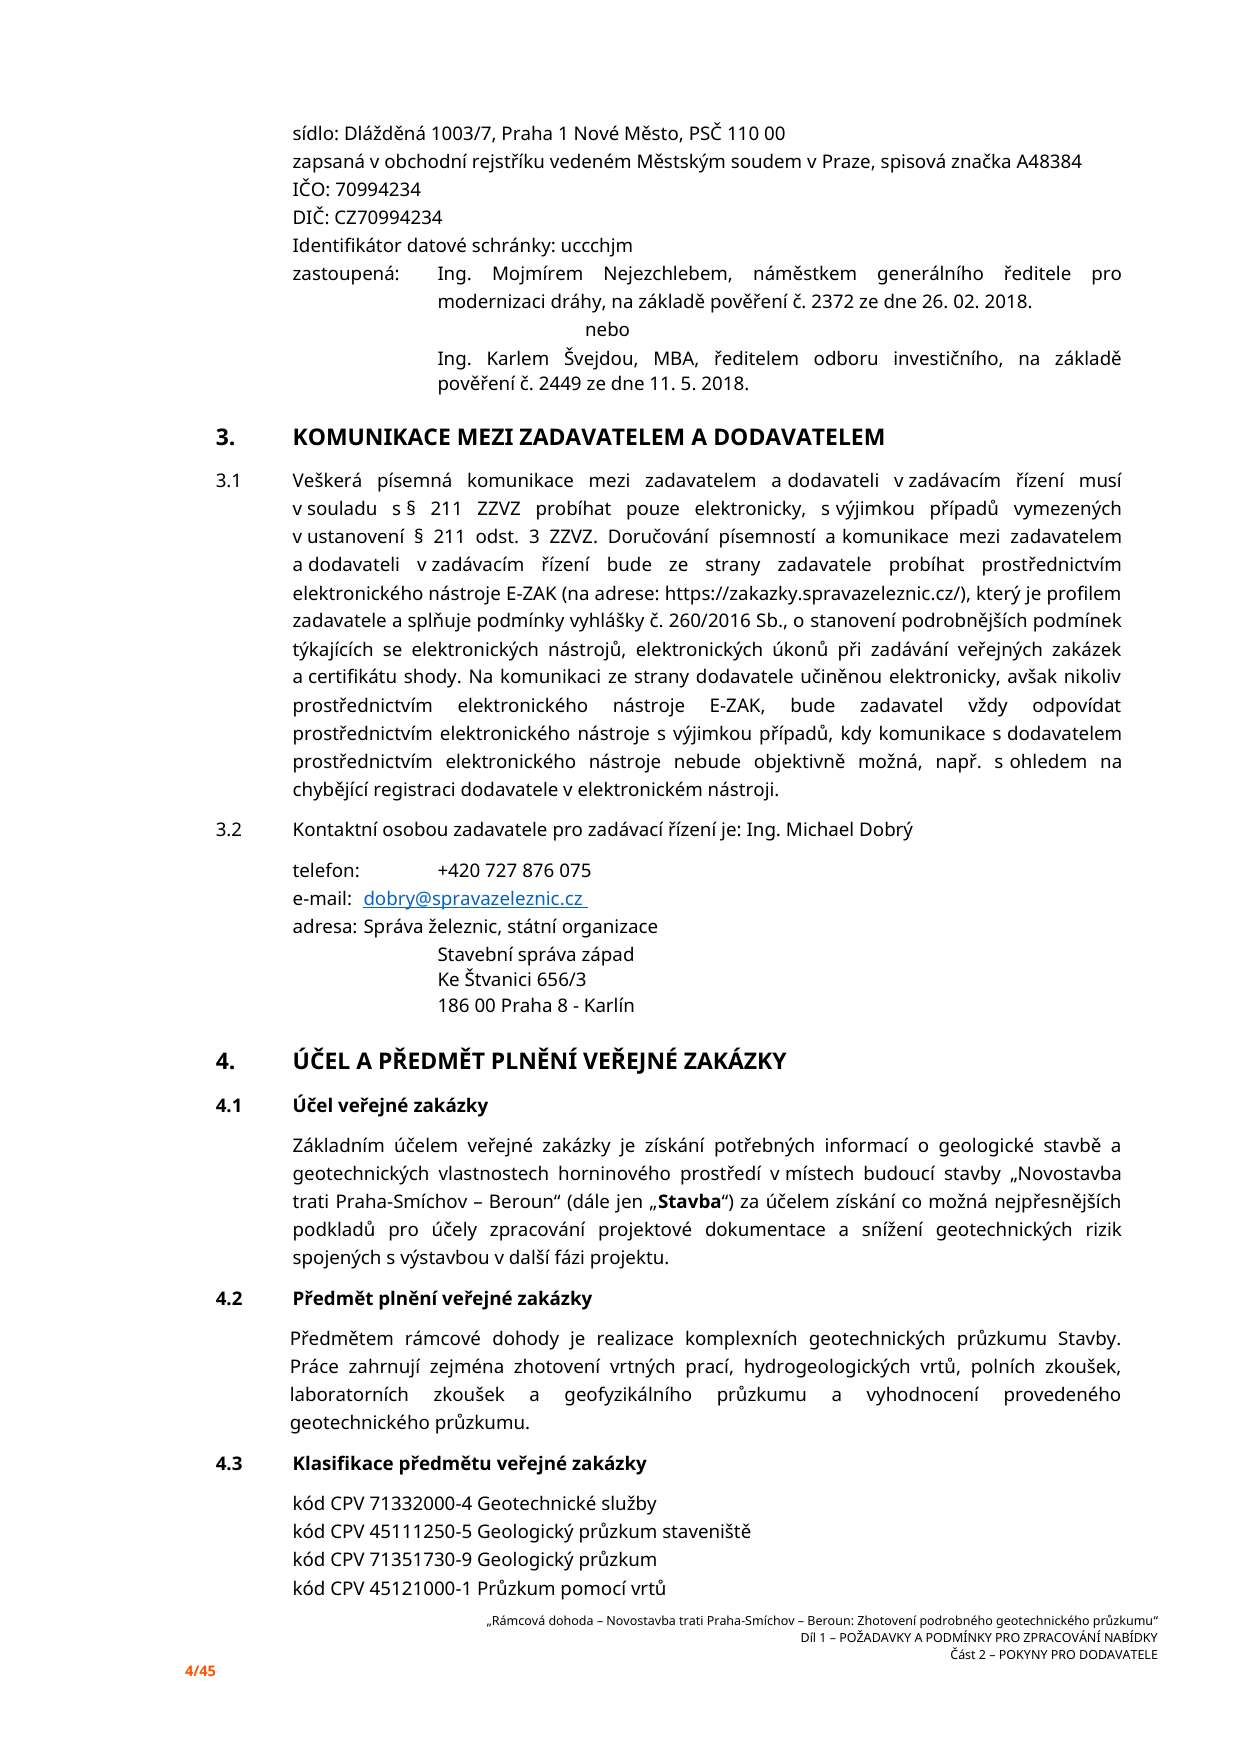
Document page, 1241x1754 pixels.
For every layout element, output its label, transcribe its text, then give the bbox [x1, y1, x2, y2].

text sídlo: Dlážděná 1003/7, Praha 1 Nové Město, PSČ 110 00 [292, 121, 1122, 146]
text nebo [437, 317, 1122, 342]
text DIČ: CZ70994234 [292, 205, 1122, 230]
text zapsaná v obchodní rejstříku vedeném Městským soudem v Praze, spisová značka A48384 [292, 149, 1122, 174]
text Stavební správa západ [366, 941, 1122, 967]
list kód CPV 45121000-1 Průzkum pomocí vrtů [292, 1575, 1122, 1600]
text Předmět plnění veřejné zakázky [216, 1285, 1122, 1311]
list kód CPV 45111250-5 Geologický průzkum staveniště [292, 1519, 1122, 1544]
text Ke Štvanici 656/3 [366, 967, 1122, 992]
text Veškerá písemná komunikace mezi zadavatelem a dodavateli v zadávacím řízení musí v souladu s § 211 ZZVZ probíhat pouze elektronicky, s výjimkou případů vymezených v ustanovení § 211 odst. 3 ZZVZ. Doručování písemností a komunikace mezi zadavatelem a dodavateli v zadávacím řízení bude ze strany zadavatele probíhat prostřednictvím elektronického nástroje E-ZAK (na adrese: https://zakazky.spravazeleznic.cz/), který je profilem zadavatele a splňuje podmínky vyhlášky č. 260/2016 Sb., o stanovení podrobnějších podmínek týkajících se elektronických nástrojů, elektronických úkonů při zadávání veřejných zakázek a certifikátu shody. Na komunikaci ze strany dodavatele učiněnou elektronicky, avšak nikoliv prostřednictvím elektronického nástroje E-ZAK, bude zadavatel vždy odpovídat prostřednictvím elektronického nástroje s výjimkou případů, kdy komunikace s dodavatelem prostřednictvím elektronického nástroje nebude objektivně možná, např. s ohledem na chybějící registraci dodavatele v elektronickém nástroji. [216, 468, 1122, 801]
text adresa: Správa železnic, státní organizace [292, 913, 1122, 938]
text Klasifikace předmětu veřejné zakázky [216, 1450, 1122, 1476]
text e-mail: dobry@spravazeleznic.cz [292, 885, 1122, 911]
text Identifikátor datové schránky: uccchjm [292, 233, 1122, 258]
text Účel veřejné zakázky [216, 1092, 1122, 1117]
list kód CPV 71351730-9 Geologický průzkum [292, 1547, 1122, 1572]
text KOMUNIKACE MEZI ZADAVATELEM a DODAVATELEM [216, 421, 1122, 452]
text 186 00 Praha 8 - Karlín [366, 992, 1122, 1018]
list kód CPV 71332000-4 Geotechnické služby [292, 1491, 1122, 1516]
text zastoupená: Ing. Mojmírem Nejezchlebem, náměstkem generálního ředitele pro modernizaci dráhy, na základě pověření č. 2372 ze dne 26. 02. 2018. [292, 261, 1122, 314]
text Kontaktní osobou zadavatele pro zadávací řízení je: Ing. Michael Dobrý [216, 816, 1122, 842]
text Základním účelem veřejné zakázky je získání potřebných informací o geologické stavbě a geotechnických vlastnostech horninového prostředí v místech budoucí stavby „Novostavba trati Praha-Smíchov – Beroun“ (dále jen „Stavba“) za účelem získání co možná nejpřesnějších podkladů pro účely zpracování projektové dokumentace a snížení geotechnických rizik spojených s výstavbou v další fázi projektu. [292, 1132, 1122, 1270]
text telefon: +420 727 876 075 [292, 857, 1122, 882]
text Předmětem rámcové dohody je realizace komplexních geotechnických průzkumu Stavby. Práce zahrnují zejména zhotovení vrtných prací, hydrogeologických vrtů, polních zkoušek, laboratorních zkoušek a geofyzikálního průzkumu a vyhodnocení provedeného geotechnického průzkumu. [289, 1326, 1122, 1435]
text IČO: 70994234 [292, 177, 1122, 202]
text Ing. Karlem Švejdou, MBA, ředitelem odboru investičního, na základě pověření č. 2449 ze dne 11. 5. 2018. [349, 345, 1122, 396]
text ÚČEL a PŘEDMĚT PLNĚNÍ VEŘEJNÉ ZAKÁZKY [216, 1045, 1122, 1076]
